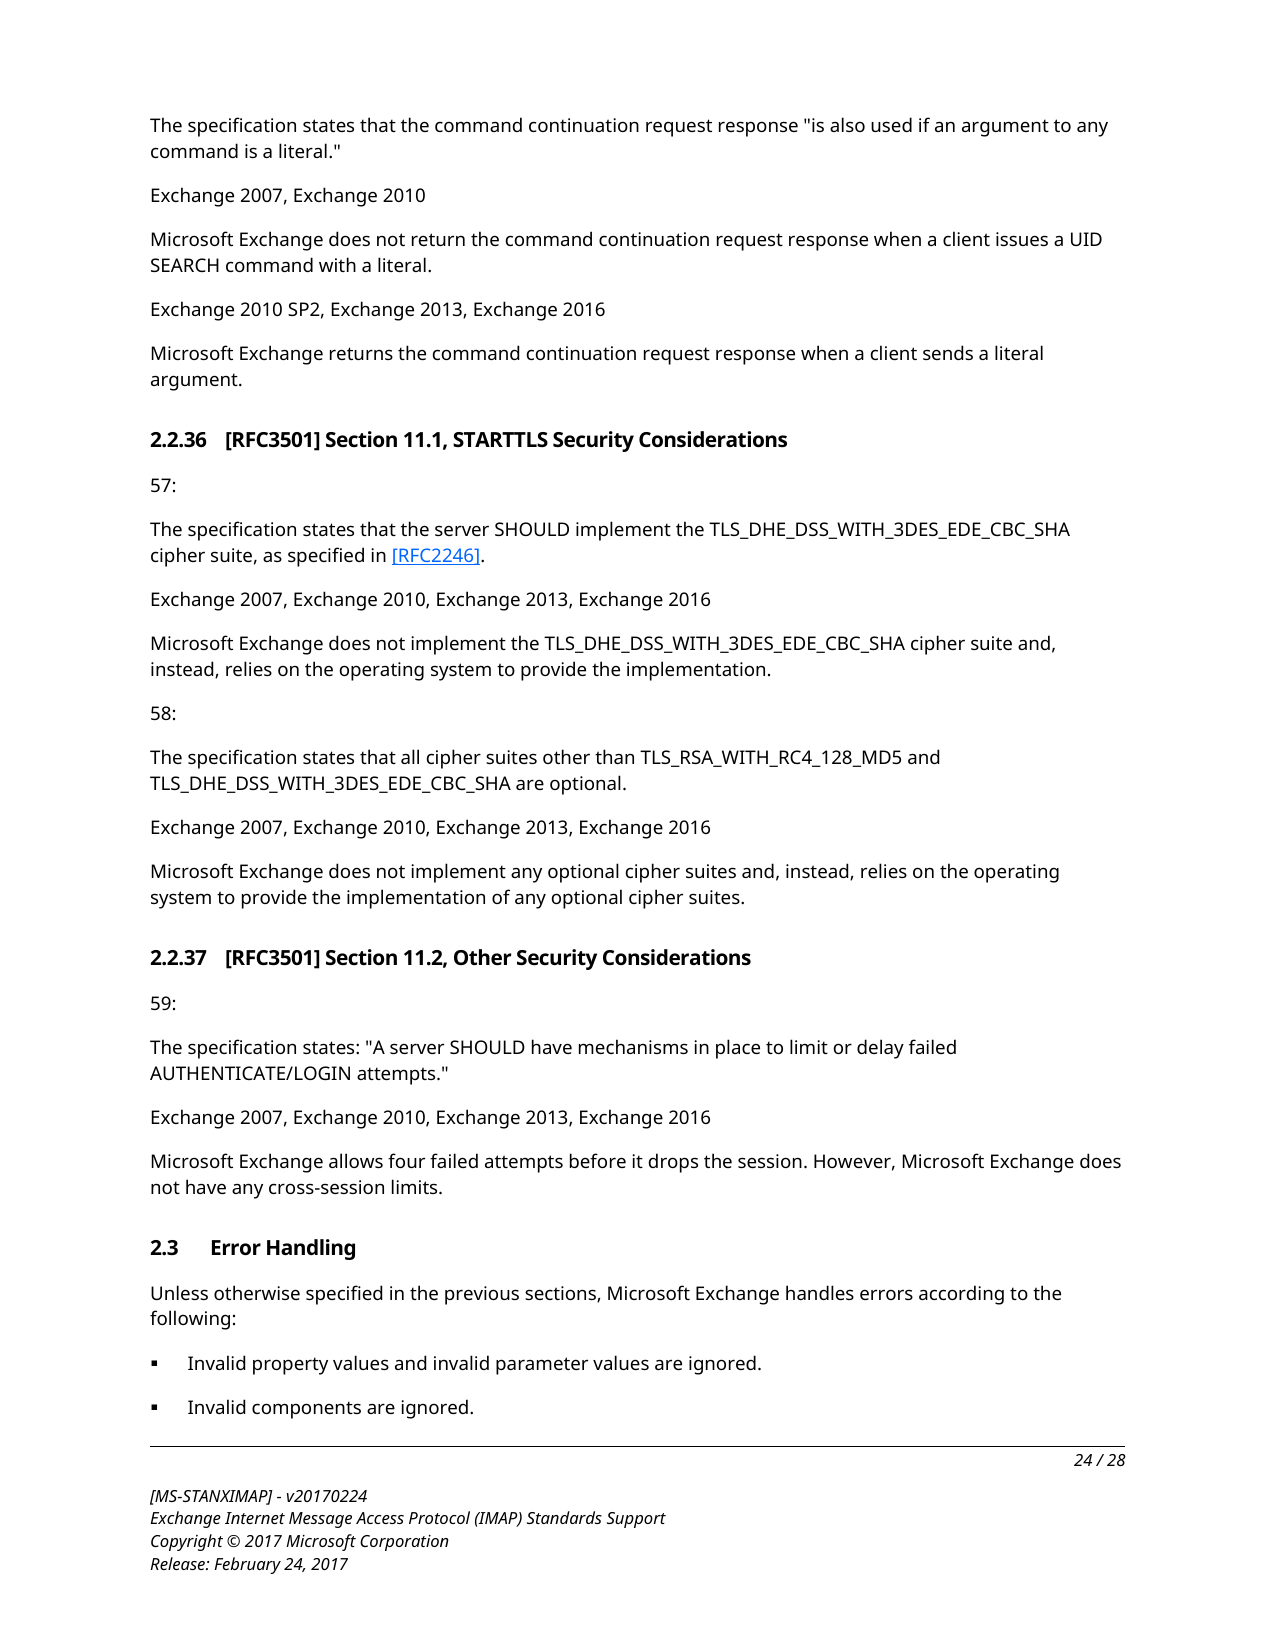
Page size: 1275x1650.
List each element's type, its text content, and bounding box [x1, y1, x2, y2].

text Exchange 2007, Exchange 2010, Exchange 2013, Exchange 2016 [150, 586, 1125, 612]
subtitle [RFC3501] Section 11.2, Other Security Considerations [150, 943, 1125, 971]
text V0058: [150, 700, 1125, 726]
text Microsoft Exchange does not implement the TLS_DHE_DSS_WITH_3DES_EDE_CBC_SHA cipher suite and, instead, relies on the operating system to provide the implementation. [150, 631, 1125, 682]
text Exchange 2010 SP2, Exchange 2013, Exchange 2016 [150, 296, 1125, 322]
text Exchange 2007, Exchange 2010, Exchange 2013, Exchange 2016 [150, 814, 1125, 840]
text Microsoft Exchange returns the command continuation request response when a client sends a literal argument. [150, 341, 1125, 392]
text Microsoft Exchange does not implement any optional cipher suites and, instead, relies on the operating system to provide the implementation of any optional cipher suites. [150, 859, 1125, 910]
text Microsoft Exchange does not return the command continuation request response when a client issues a UID SEARCH command with a literal. [150, 227, 1125, 278]
text Exchange 2007, Exchange 2010, Exchange 2013, Exchange 2016 [150, 1104, 1125, 1130]
list Invalid components are ignored. [150, 1394, 1125, 1420]
text Exchange 2007, Exchange 2010 [150, 182, 1125, 208]
subtitle Error Handling [150, 1233, 1125, 1261]
text V0059: [150, 990, 1125, 1016]
text Unless otherwise specified in the previous sections, Microsoft Exchange handles errors according to the following: [150, 1280, 1125, 1331]
text V0057: [150, 472, 1125, 498]
text The specification states that all cipher suites other than TLS_RSA_WITH_RC4_128_MD5 and TLS_DHE_DSS_WITH_3DES_EDE_CBC_SHA are optional. [150, 744, 1125, 796]
subtitle [RFC3501] Section 11.1, STARTTLS Security Considerations [150, 425, 1125, 453]
list Invalid property values and invalid parameter values are ignored. [150, 1350, 1125, 1375]
text The specification states: "A server SHOULD have mechanisms in place to limit or delay failed AUTHENTICATE/LOGIN attempts." [150, 1034, 1125, 1086]
text Microsoft Exchange allows four failed attempts before it drops the session. However, Microsoft Exchange does not have any cross-session limits. [150, 1148, 1125, 1199]
text The specification states that the server SHOULD implement the TLS_DHE_DSS_WITH_3DES_EDE_CBC_SHA cipher suite, as specified in [RFC2246]. [150, 516, 1125, 567]
text The specification states that the command continuation request response "is also used if an argument to any command is a literal." [150, 112, 1125, 163]
